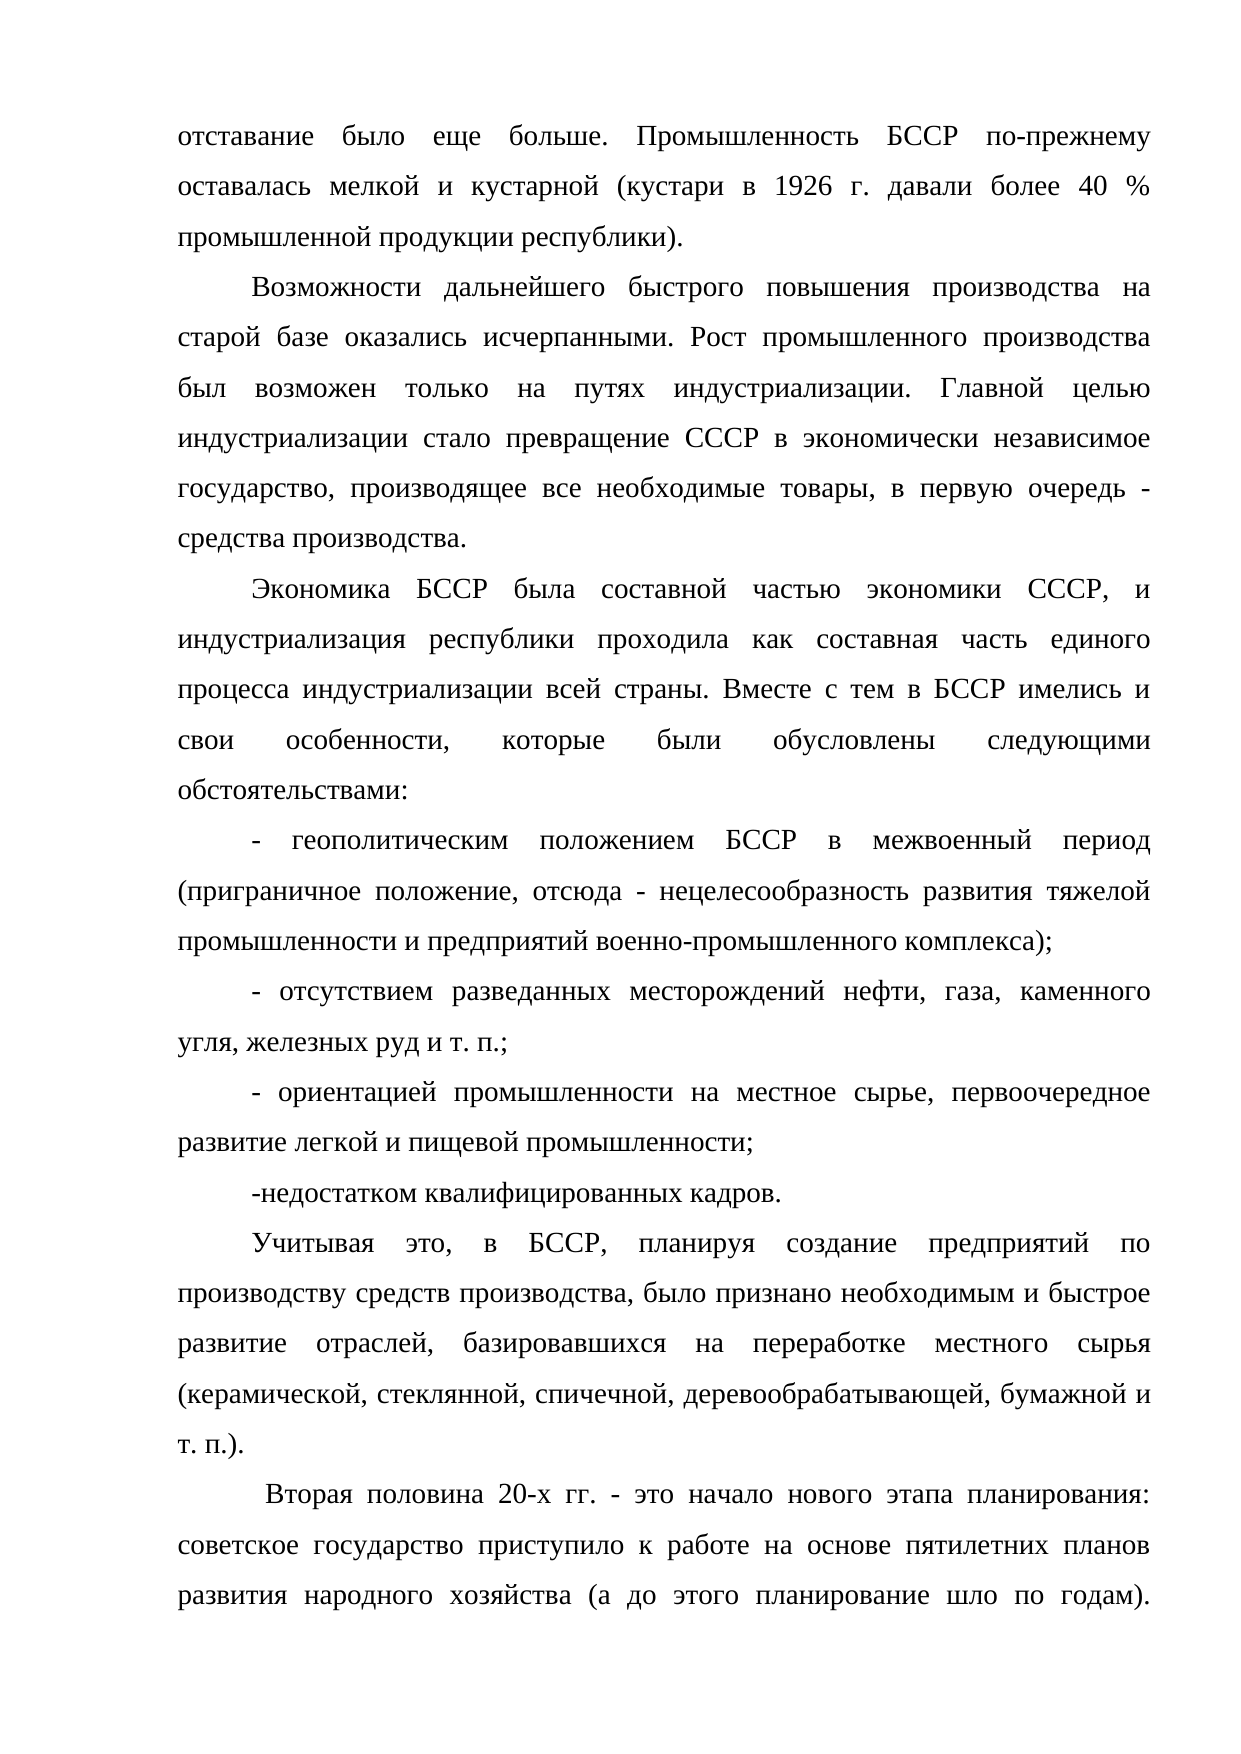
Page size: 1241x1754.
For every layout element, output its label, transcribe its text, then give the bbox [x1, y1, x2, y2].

text Экономика БССР была составной частью экономики СССР, и индустриализация республики проходила как составная часть единого процесса индустриализации всей страны. Вместе с тем в БССР имелись и свои особенности, которые были обусловлены следующими обстоятельствами: [177, 571, 1152, 806]
text Учитывая это, в БССР, планируя создание предприятий по производству средств производства, было признано необходимым и быстрое развитие отраслей, базировавшихся на переработке местного сырья (керамической, стеклянной, спичечной, деревообрабатывающей, бумажной и т. п.). [177, 1225, 1152, 1460]
text - ориентацией промышленности на местное сырье, первоочередное развитие легкой и пищевой промышленности; [177, 1074, 1152, 1158]
text -недостатком квалифицированных кадров. [177, 1175, 1152, 1208]
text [177, 118, 1152, 252]
text - геополитическим положением БССР в межвоенный период (приграничное положение, отсюда - нецелесообразность развития тяжелой промышленности и предприятий военно-промышленного комплекса); [177, 822, 1152, 957]
text Возможности дальнейшего быстрого повышения производства на старой базе оказались исчерпанными. Рост промышленного производства был возможен только на путях индустриализации. Главной целью индустриализации стало превращение СССР в экономически независимое государство, производящее все необходимые товары, в первую очередь - средства производства. [177, 269, 1152, 554]
text - отсутствием разведанных месторождений нефти, газа, каменного угля, железных руд и т. п.; [177, 973, 1152, 1057]
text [177, 1477, 1152, 1611]
